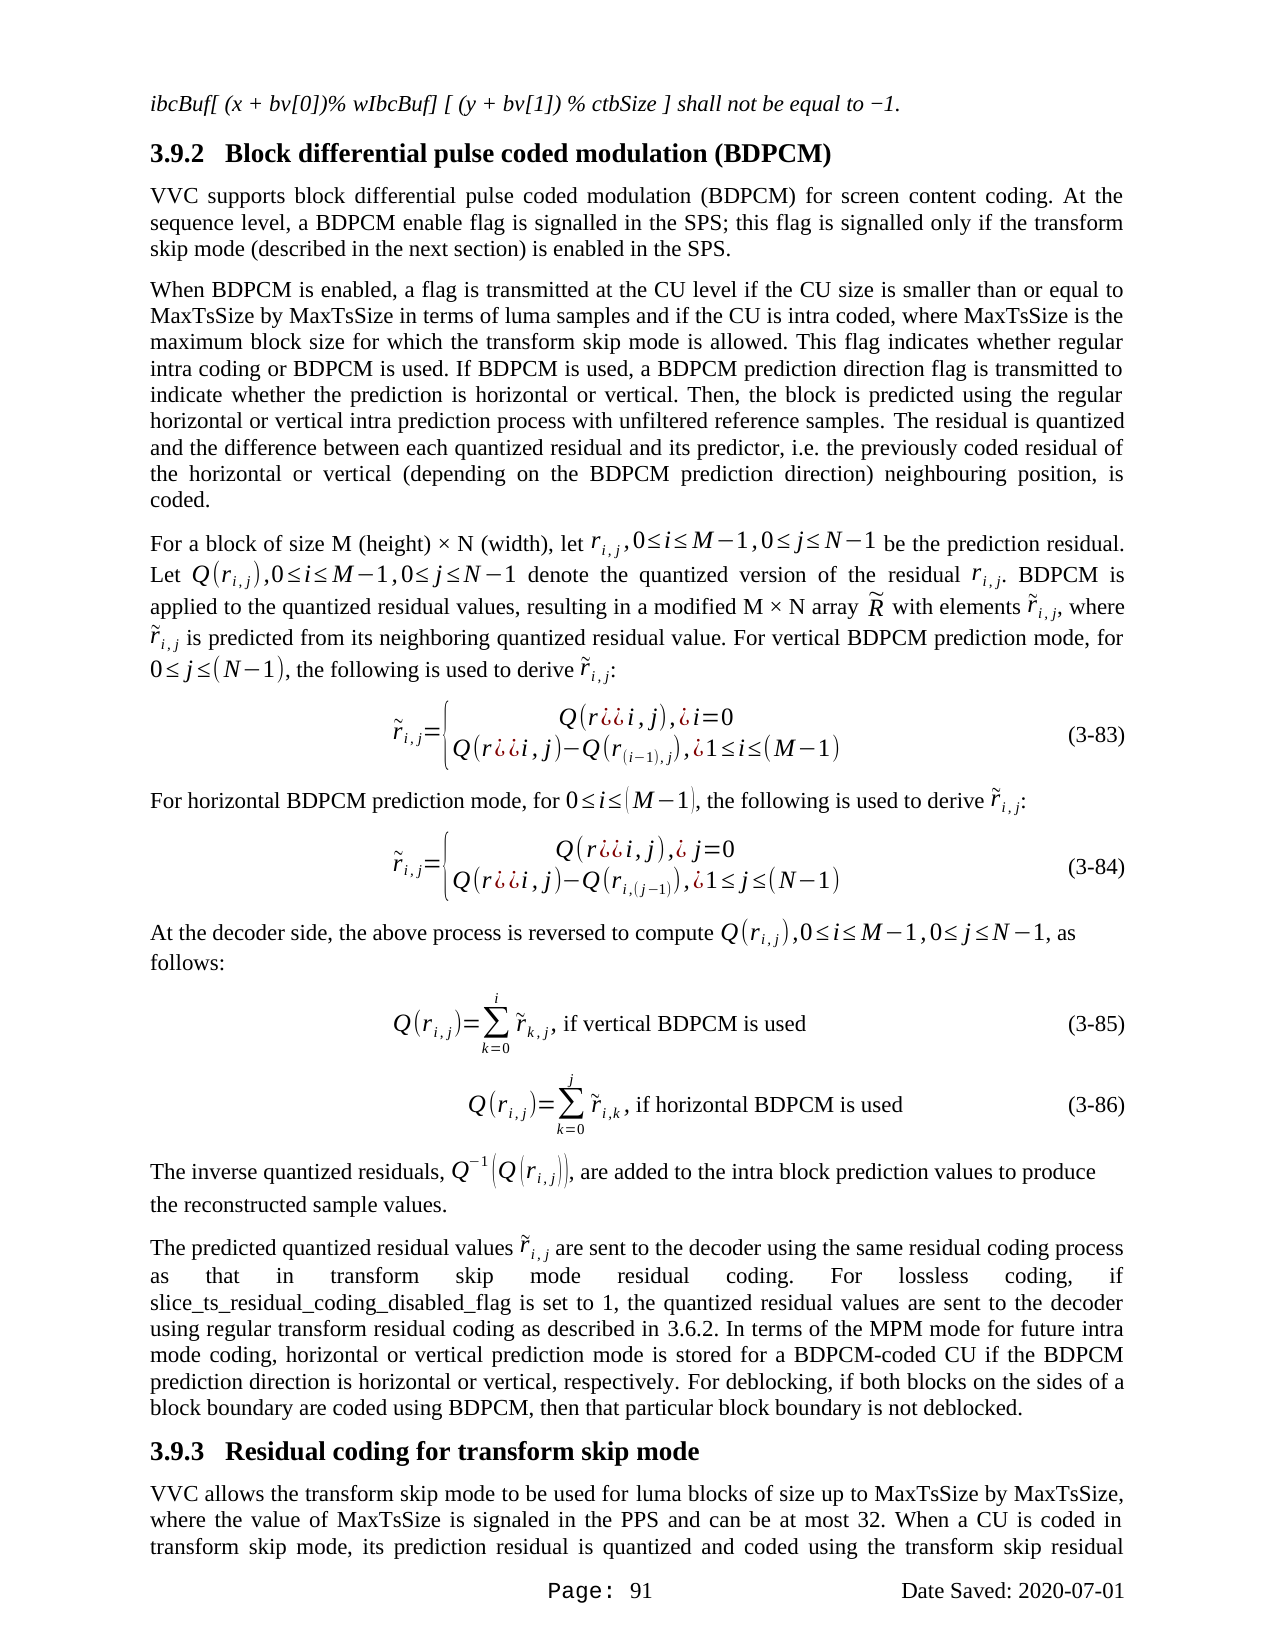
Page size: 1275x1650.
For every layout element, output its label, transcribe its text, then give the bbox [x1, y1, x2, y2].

text The predicted quantized residual values are sent to the decoder using the same residual coding process as that in transform skip mode residual coding. For lossless coding, if slice_ts_residual_coding_disabled_flag is set to 1, the quantized residual values are sent to the decoder using regular transform residual coding as described in 3.6.2. In terms of the MPM mode for future intra mode coding, horizontal or vertical prediction mode is stored for a BDPCM-coded CU if the BDPCM prediction direction is horizontal or vertical, respectively. For deblocking, if both blocks on the sides of a block boundary are coded using BDPCM, then that particular block boundary is not deblocked. [150, 1231, 1125, 1421]
text The inverse quantized residuals, , are added to the intra block prediction values to produce the reconstructed sample values. [150, 1152, 1125, 1217]
text VVC supports block differential pulse coded modulation (BDPCM) for screen content coding. At the sequence level, a BDPCM enable flag is signalled in the SPS; this flag is signalled only if the transform skip mode (described in the next section) is enabled in the SPS. [150, 182, 1125, 262]
text if horizontal BDPCM is used (3-86) [375, 1071, 1125, 1138]
text ibcBuf[ (x + bv[0])% wIbcBuf] [ (y + bv[1]) % ctbSize ] shall not be equal to −1. [150, 90, 1125, 116]
text When BDPCM is enabled, a flag is transmitted at the CU level if the CU size is smaller than or equal to MaxTsSize by MaxTsSize in terms of luma samples and if the CU is intra coded, where MaxTsSize is the maximum block size for which the transform skip mode is allowed. This flag indicates whether regular intra coding or BDPCM is used. If BDPCM is used, a BDPCM prediction direction flag is transmitted to indicate whether the prediction is horizontal or vertical. Then, the block is predicted using the regular horizontal or vertical intra prediction process with unfiltered reference samples. The residual is quantized and the difference between each quantized residual and its predictor, i.e. the previously coded residual of the horizontal or vertical (depending on the BDPCM prediction direction) neighbouring position, is coded. [150, 276, 1125, 513]
subtitle Block differential pulse coded modulation (BDPCM) [150, 137, 1125, 168]
subtitle Residual coding for transform skip mode [150, 1435, 1125, 1466]
text if vertical BDPCM is used (3-85) [375, 989, 1125, 1056]
text For a block of size M (height) × N (width), let be the prediction residual. Let denote the quantized version of the residual . BDPCM is applied to the quantized residual values, resulting in a modified M × N array with elements , where is predicted from its neighboring quantized residual value. For vertical BDPCM prediction mode, for , the following is used to derive : [150, 527, 1125, 684]
text (3-83) [150, 699, 1125, 771]
text For horizontal BDPCM prediction mode, for , the following is used to derive : [150, 785, 1125, 816]
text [150, 1480, 1125, 1559]
text At the decoder side, the above process is reversed to compute , as follows: [150, 917, 1125, 975]
text (3-84) [150, 830, 1125, 902]
